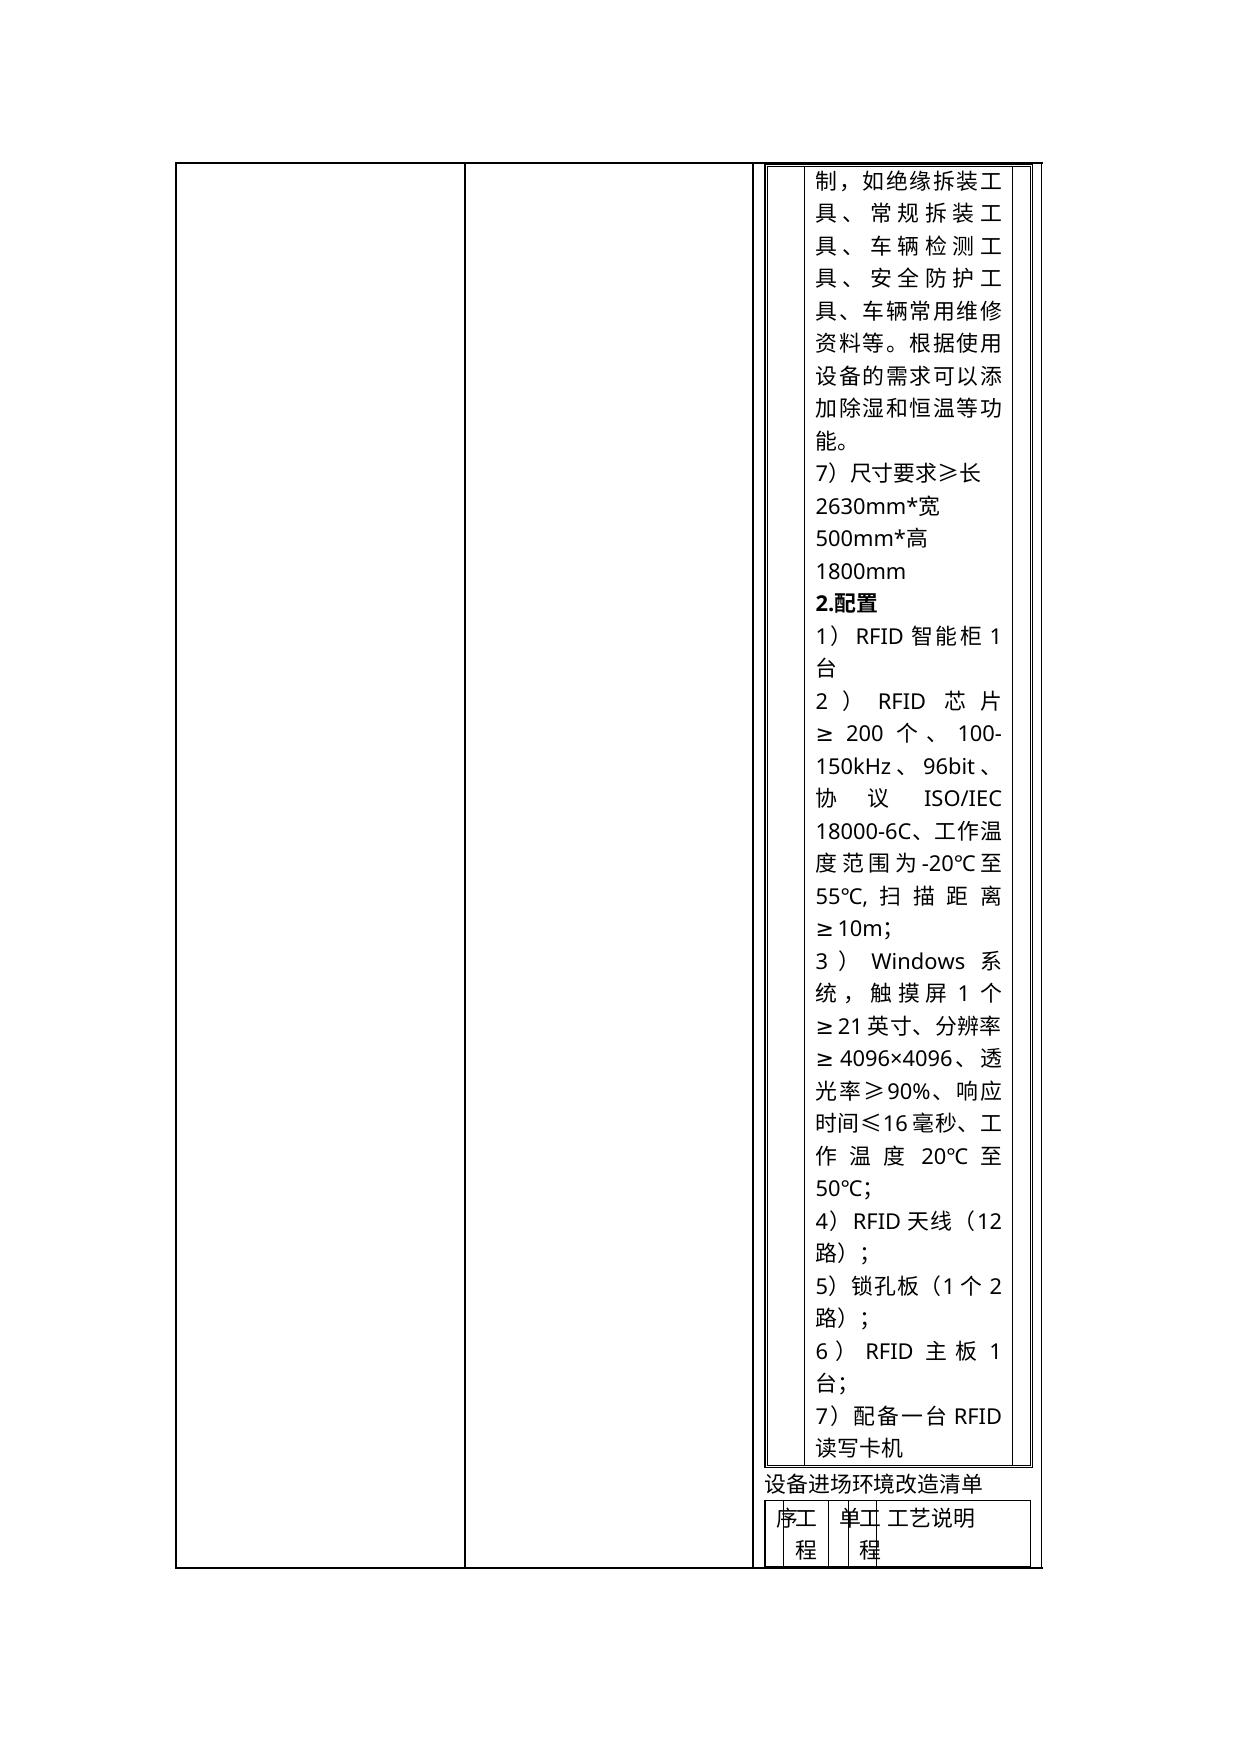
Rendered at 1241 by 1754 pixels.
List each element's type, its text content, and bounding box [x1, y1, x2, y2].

table_cell [466, 164, 752, 1567]
table_cell 1 [177, 164, 464, 1567]
